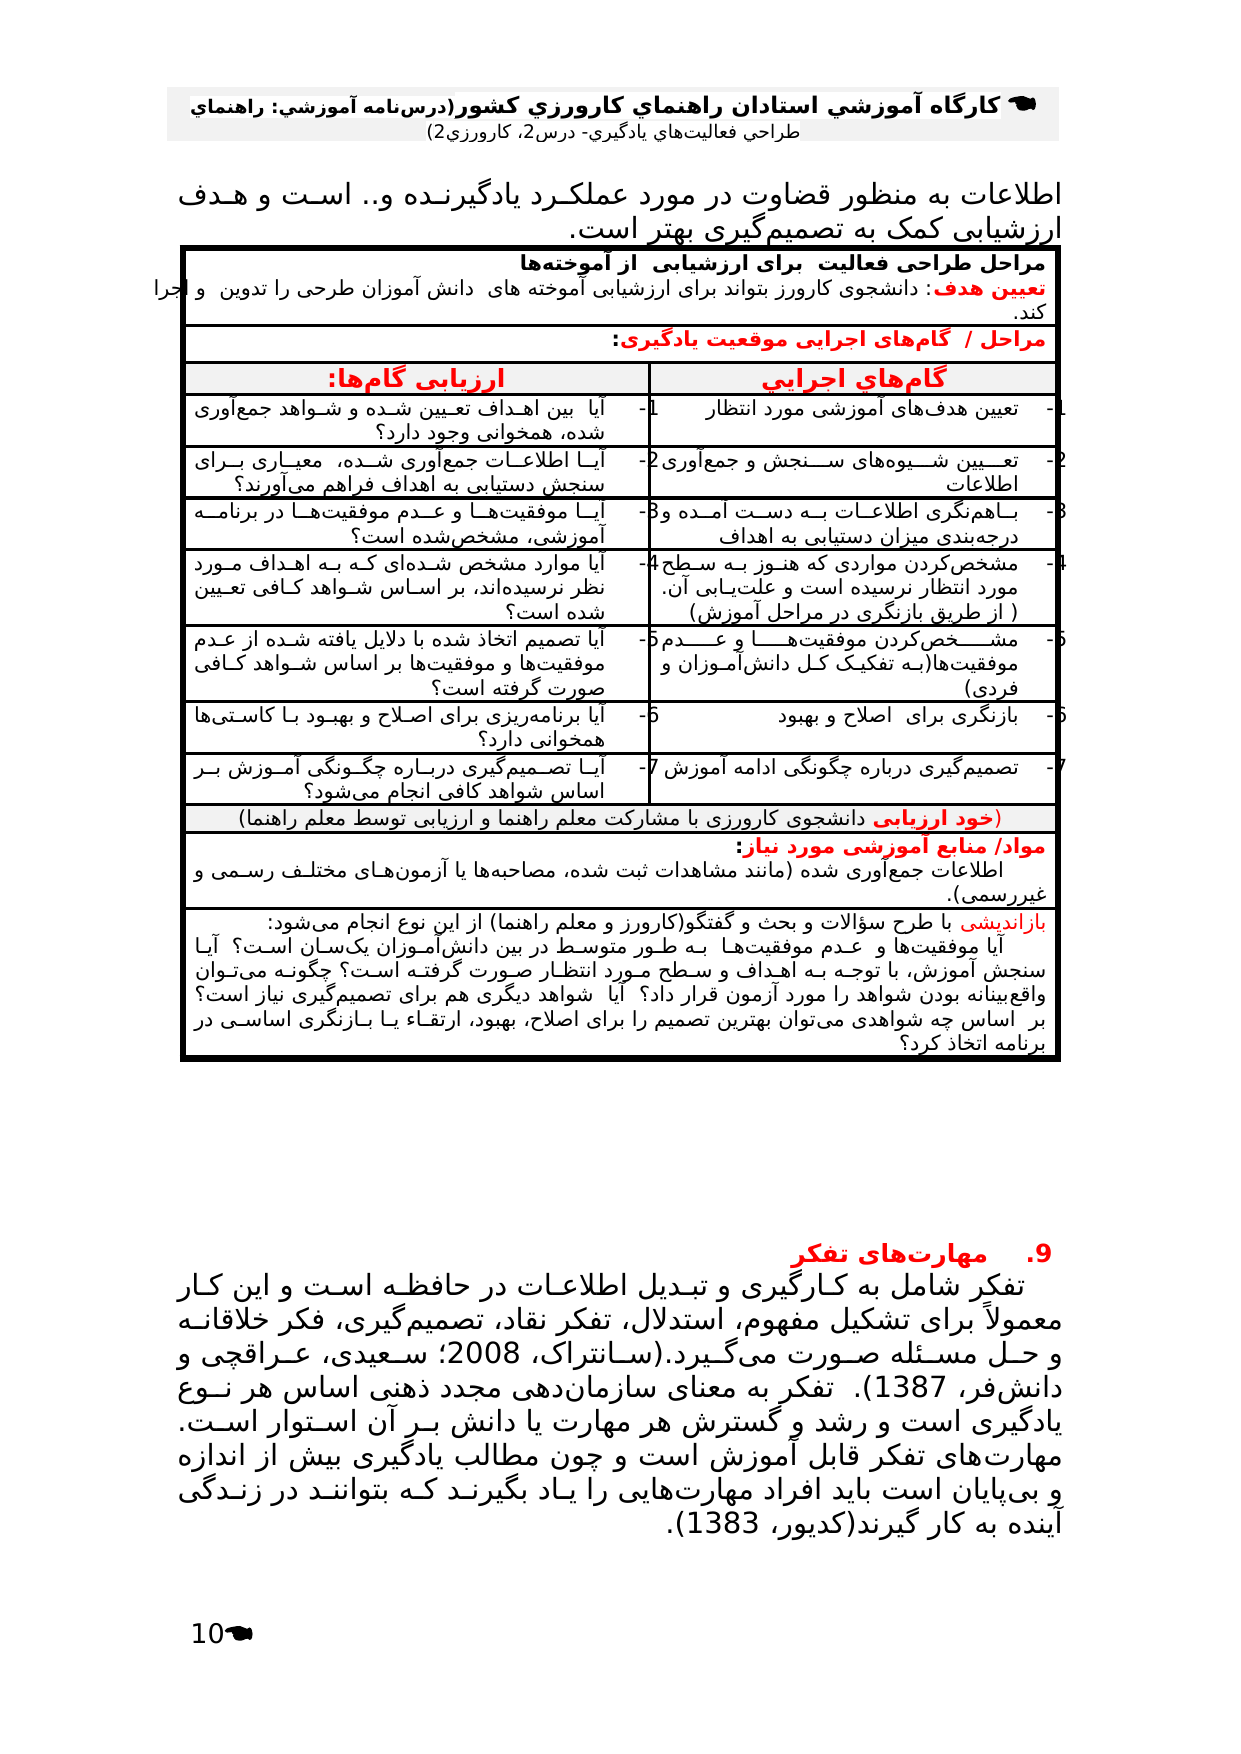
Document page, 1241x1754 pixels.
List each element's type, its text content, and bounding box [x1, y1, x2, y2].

table_cell تصمیم‌گیری درباره چگونگی ادامه آموزش [651, 755, 1055, 803]
table_cell آیا موارد مشخص شده‌ای که به اهداف مورد نظر نرسیده‌اند، بر اساس شواهد کافی تعیین شده است؟ [186, 551, 648, 624]
text تفکر شامل به کارگیری و تبدیل اطلاعات در حافظه است و این کار معمولاً برای تشکیل مفهوم، استدلال، تفکر نقاد، تصمیم‌گیری، فکر خلاقانه و حل مسئله صورت می‌گیرد.(سانتراک، 2008؛ سعیدی، عراقچی و دانش‌فر، 1387). تفکر به معنای سازمان‌دهی مجدد ذهنی اساس هر نوع یادگیری است و رشد و گسترش هر مهارت یا دانش بر آن استوار است. مهارت‌های تفکر قابل آموزش است و چون مطالب یادگیری بیش از اندازه و بی‌پایان است باید افراد مهارت‌هایی را یاد بگیرند که بتوانند در زندگی آینده به کار گیرند(کدیور، 1383). [177, 1269, 1063, 1540]
table_cell مراحل / گام‌های اجرایی موقعیت یادگیری: [186, 327, 1055, 361]
table_cell تعیین شیوه‌های سنجش و جمع‌آوری اطلاعات [651, 448, 1055, 496]
table_cell تعیین هدف‌های آموزشی مورد انتظار [651, 396, 1055, 445]
table_cell آیا موفقیت‌ها و عدم موفقیت‌ها در برنامه آموزشی، مشخص‌شده است؟ [186, 500, 648, 548]
table_cell آیا برنامه‌ریزی برای اصلاح و بهبود با کاستی‌ها همخوانی دارد؟ [186, 703, 648, 752]
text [177, 177, 1063, 245]
table_cell مشخص‌کردن مواردی که هنوز به سطح مورد انتظار نرسیده است و علت‌یابی آن.( از طریق بازنگری در مراحل آموزش) [651, 551, 1055, 624]
table_cell بازاندیشی با طرح سؤالات و بحث و گفتگو(کارورز و معلم راهنما) از این نوع انجام می‌شود: آیا موفقیت‌ها و عدم موفقیت‌ها به طور متوسط در بین دانش‌آموزان یک‌سان است؟ آیا سنجش‌ آموزش، با توجه به اهداف و سطح مورد انتظار صورت گرفته است؟ چگونه می‌توان واقع‌بینانه بودن شواهد را مورد آزمون قرار داد؟ آیا شواهد دیگری هم برای تصمیم‌گیری نیاز است؟ بر اساس چه شواهدی می‌توان بهترین تصمیم را برای اصلاح، بهبود، ارتقاء یا بازنگری اساسی در برنامه اتخاذ کرد؟ [186, 910, 1055, 1055]
table_cell گام‌هاي اجرايي [651, 364, 1055, 393]
table_cell آیا تصمیم اتخاذ شده با دلایل یافته شده از عدم موفقیت‌ها و موفقیت‌ها بر اساس شواهد کافی صورت گرفته است؟ [186, 627, 648, 700]
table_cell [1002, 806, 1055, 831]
table_header مراحل طراحی فعالیت برای ارزشیابی از آموخته‌ها تعیین هدف: دانشجوی کارورز بتواند برای ارزشیابی آموخته های دانش آموزان طرحی را تدوین و اجرا کند. [186, 251, 1055, 324]
table_cell (خود ارزیابی دانشجوی کارورزی با مشارکت معلم راهنما و ارزیابی توسط معلم راهنما) [186, 806, 786, 831]
table_cell باهم‌نگری اطلاعات به دست آمده و درجه‌بندی میزان دستیابی به اهداف [651, 500, 1055, 548]
table_cell آیا بین اهداف تعیین شده و شواهد جمع‌آوری شده، همخوانی وجود دارد؟ [186, 396, 648, 445]
table_cell آیا اطلاعات جمع‌آوری شده، معیاری برای سنجش دستیابی به اهداف فراهم می‌آورند؟ [186, 448, 648, 496]
table_cell مواد/ منابع آموزشی مورد نیاز: اطلاعات جمع‌آوری شده (مانند مشاهدات ثبت شده، مصاحبه‌ها یا آزمون‌های مختلف رسمی و غیررسمی). [186, 834, 1055, 907]
table_cell مشخص‌کردن موفقیت‌ها و عدم موفقیت‌ها(به تفکیک کل دانش‌آموزان و فردی) [651, 627, 1055, 700]
subtitle مهارت‌های تفکر [177, 1239, 1026, 1269]
table_cell ارزیابی گام‌ها: [186, 364, 648, 393]
table_cell بازنگری برای اصلاح و بهبود [651, 703, 1055, 752]
table_cell آیا تصمیم‌گیری درباره چگونگی آموزش بر اساس شواهد کافی انجام می‌شود؟ [186, 755, 648, 803]
